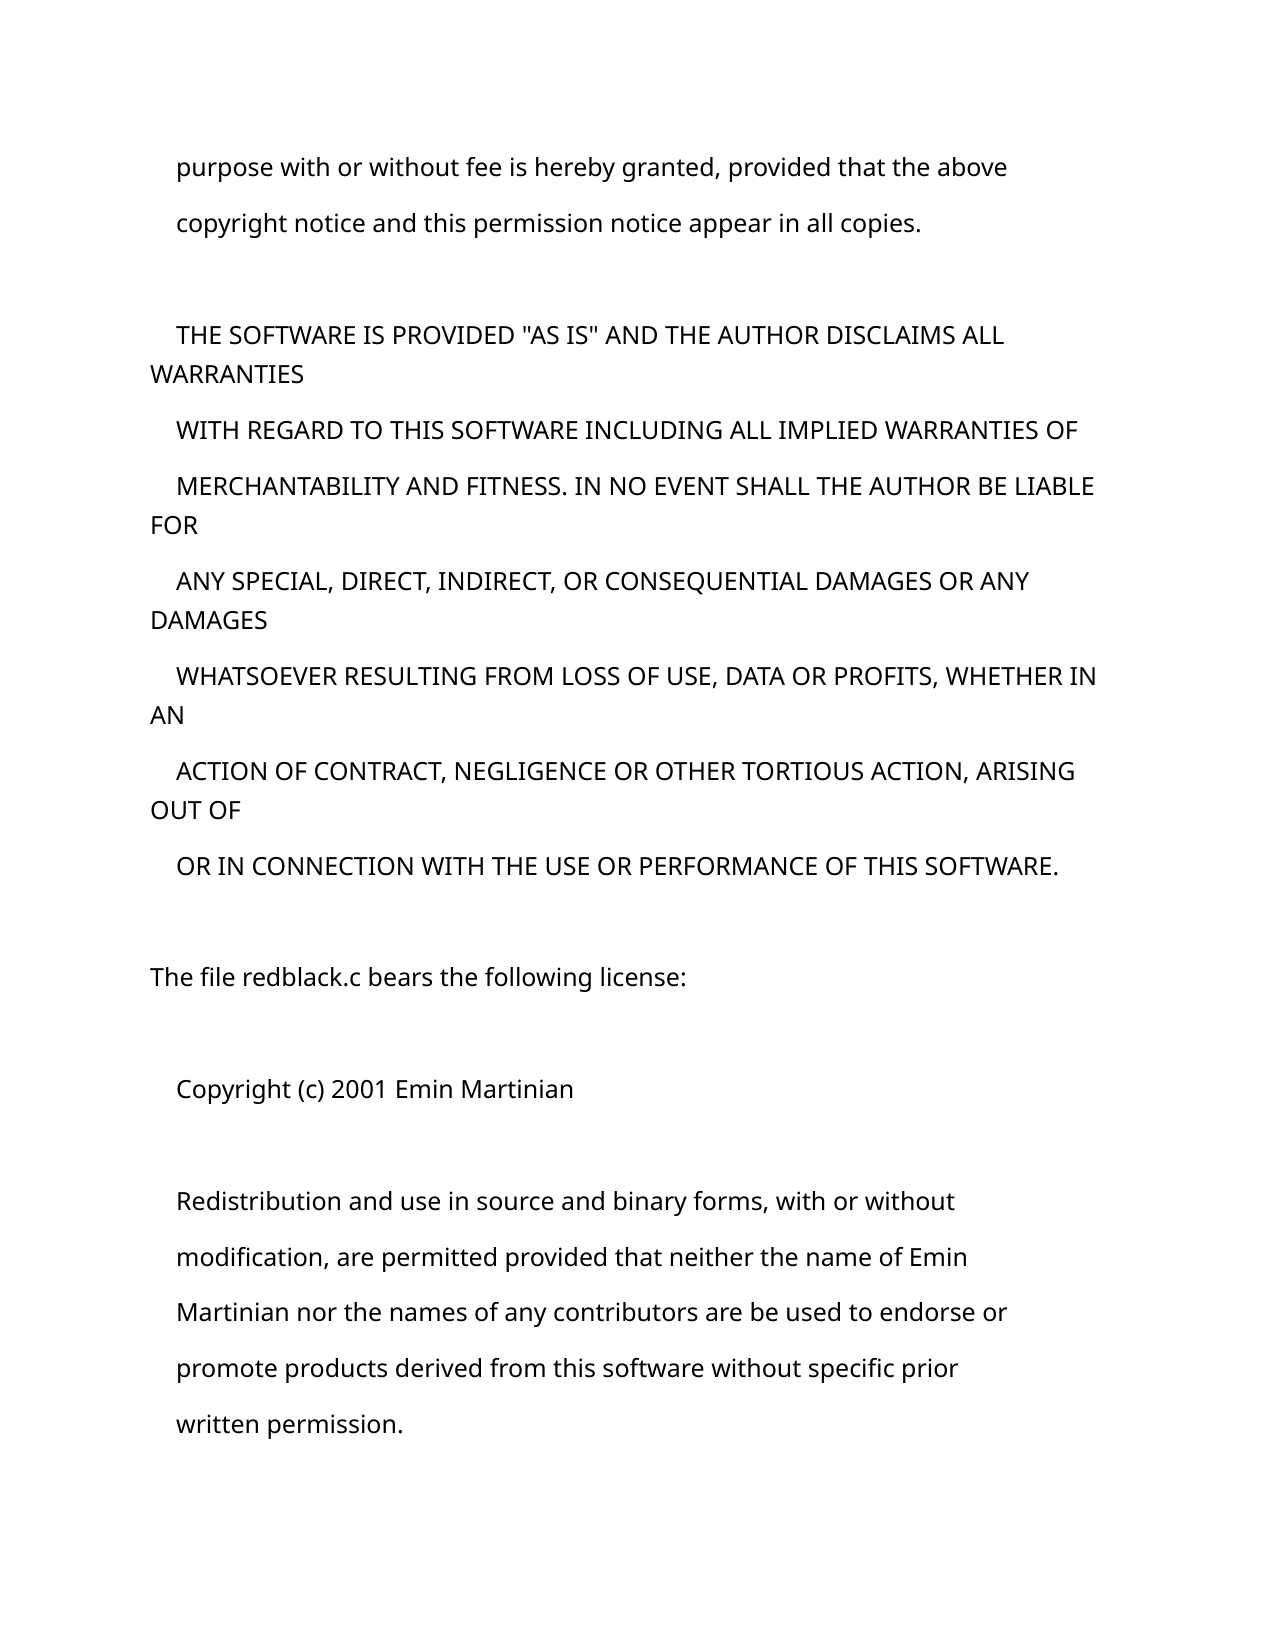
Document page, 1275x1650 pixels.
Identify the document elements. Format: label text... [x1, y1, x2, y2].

text Redistribution and use in source and binary forms, with or without [150, 1183, 1125, 1217]
text THE SOFTWARE IS PROVIDED "AS IS" AND THE AUTHOR DISCLAIMS ALL WARRANTIES [150, 317, 1125, 391]
text WITH REGARD TO THIS SOFTWARE INCLUDING ALL IMPLIED WARRANTIES OF [150, 412, 1125, 447]
text purpose with or without fee is hereby granted, provided that the above [150, 150, 1125, 184]
text MERCHANTABILITY AND FITNESS. IN NO EVENT SHALL THE AUTHOR BE LIABLE FOR [150, 468, 1125, 542]
text written permission. [150, 1407, 1125, 1441]
text promote products derived from this software without specific prior [150, 1351, 1125, 1385]
text ANY SPECIAL, DIRECT, INDIRECT, OR CONSEQUENTIAL DAMAGES OR ANY DAMAGES [150, 563, 1125, 637]
text Copyright (c) 2001 Emin Martinian [150, 1072, 1125, 1106]
text ACTION OF CONTRACT, NEGLIGENCE OR OTHER TORTIOUS ACTION, ARISING OUT OF [150, 753, 1125, 827]
text The file redblack.c bears the following license: [150, 960, 1125, 994]
text Martinian nor the names of any contributors are be used to endorse or [150, 1295, 1125, 1329]
text copyright notice and this permission notice appear in all copies. [150, 206, 1125, 240]
text WHATSOEVER RESULTING FROM LOSS OF USE, DATA OR PROFITS, WHETHER IN AN [150, 658, 1125, 732]
text OR IN CONNECTION WITH THE USE OR PERFORMANCE OF THIS SOFTWARE. [150, 848, 1125, 882]
text modification, are permitted provided that neither the name of Emin [150, 1239, 1125, 1273]
